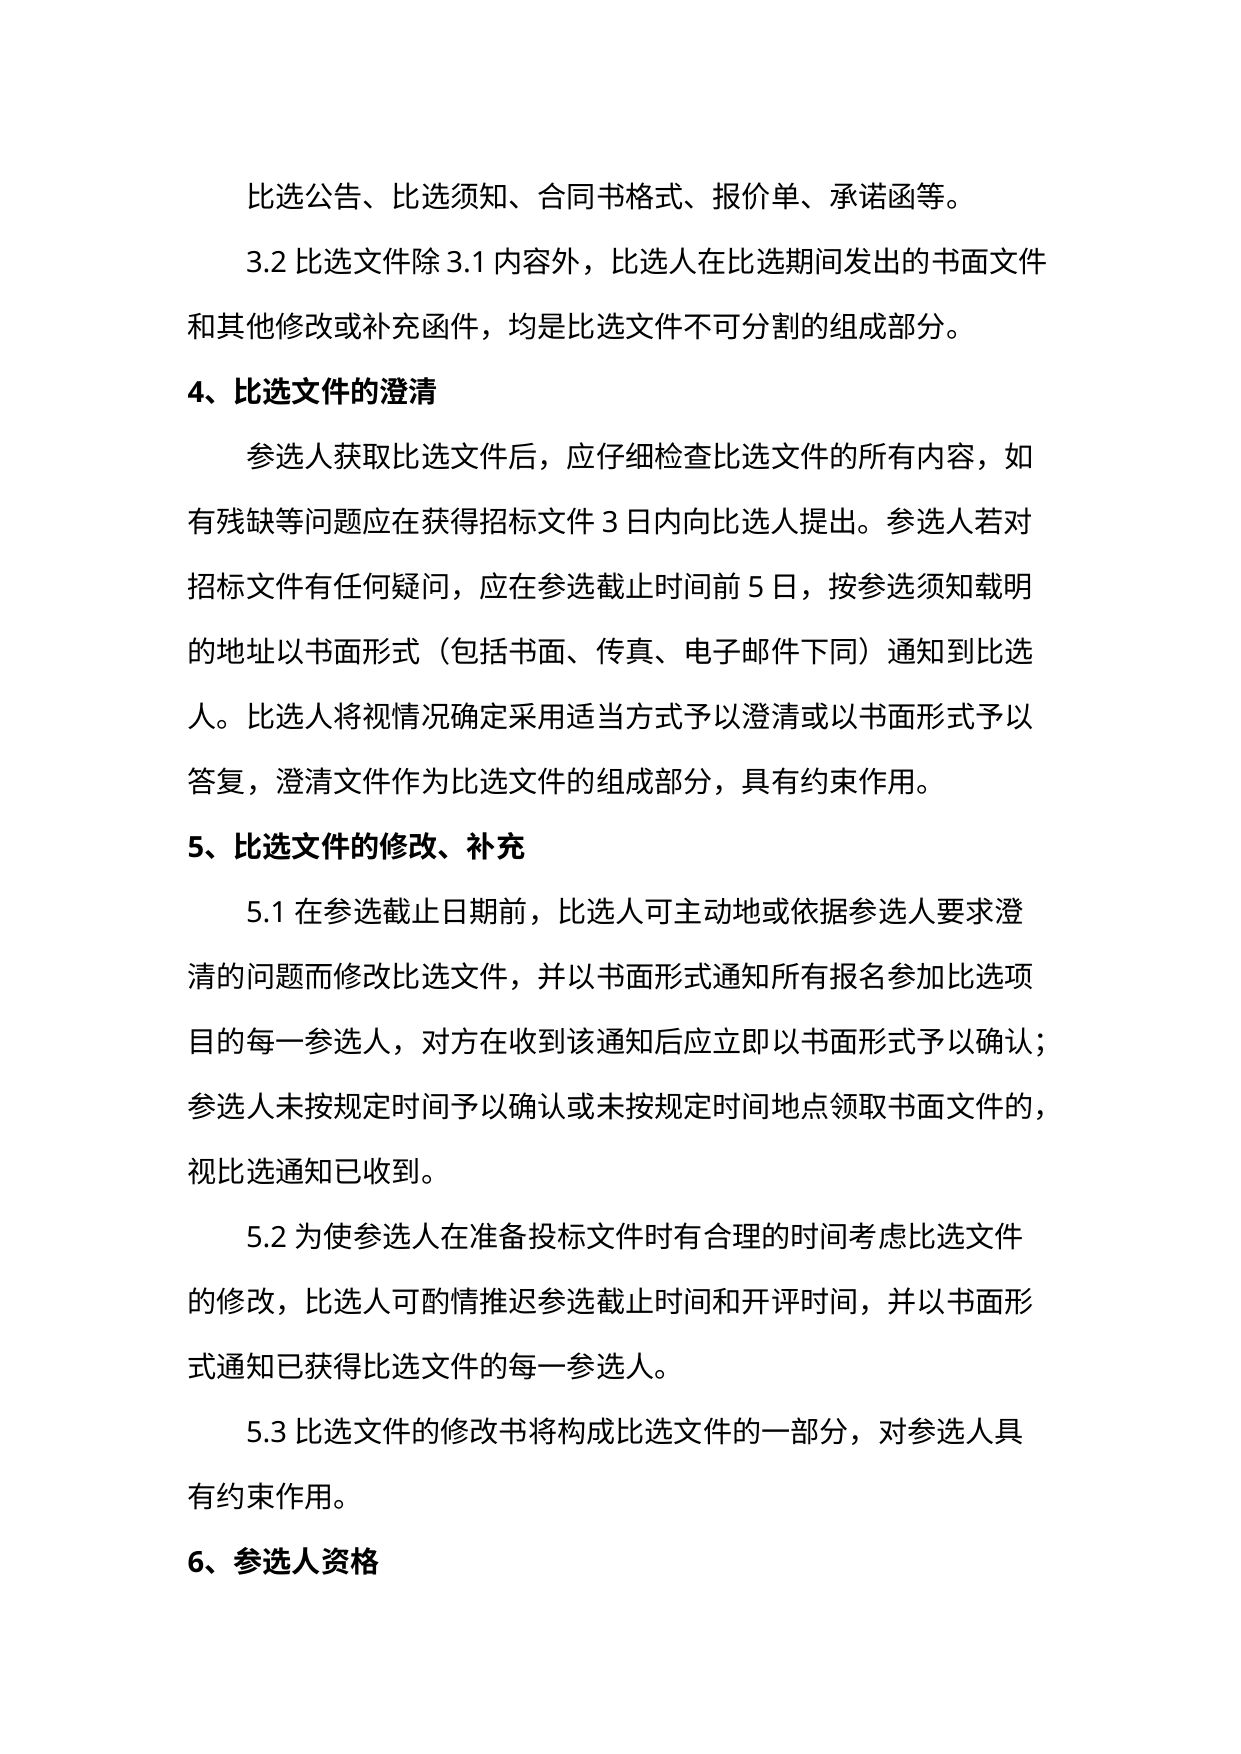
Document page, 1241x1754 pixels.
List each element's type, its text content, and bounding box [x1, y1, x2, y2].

text 参选人获取比选文件后，应仔细检查比选文件的所有内容，如有残缺等问题应在获得招标文件3日内向比选人提出。参选人若对招标文件有任何疑问，应在参选截止时间前5日，按参选须知载明的地址以书面形式（包括书面、传真、电子邮件下同）通知到比选人。比选人将视情况确定采用适当方式予以澄清或以书面形式予以答复，澄清文件作为比选文件的组成部分，具有约束作用。 [187, 422, 1053, 812]
text 5.2 为使参选人在准备投标文件时有合理的时间考虑比选文件的修改，比选人可酌情推迟参选截止时间和开评时间，并以书面形式通知已获得比选文件的每一参选人。 [187, 1202, 1053, 1397]
text 3.2 比选文件除3.1内容外，比选人在比选期间发出的书面文件和其他修改或补充函件，均是比选文件不可分割的组成部分。 [187, 227, 1053, 357]
text 6、参选人资格 [187, 1527, 1053, 1592]
text 比选公告、比选须知、合同书格式、报价单、承诺函等。 [187, 162, 1053, 227]
text 5.1 在参选截止日期前，比选人可主动地或依据参选人要求澄清的问题而修改比选文件，并以书面形式通知所有报名参加比选项目的每一参选人，对方在收到该通知后应立即以书面形式予以确认；参选人未按规定时间予以确认或未按规定时间地点领取书面文件的，视比选通知已收到。 [187, 877, 1053, 1202]
text 5.3 比选文件的修改书将构成比选文件的一部分，对参选人具有约束作用。 [187, 1397, 1053, 1527]
text 4、比选文件的澄清 [187, 357, 1053, 422]
text 5、比选文件的修改、补充 [187, 812, 1053, 877]
